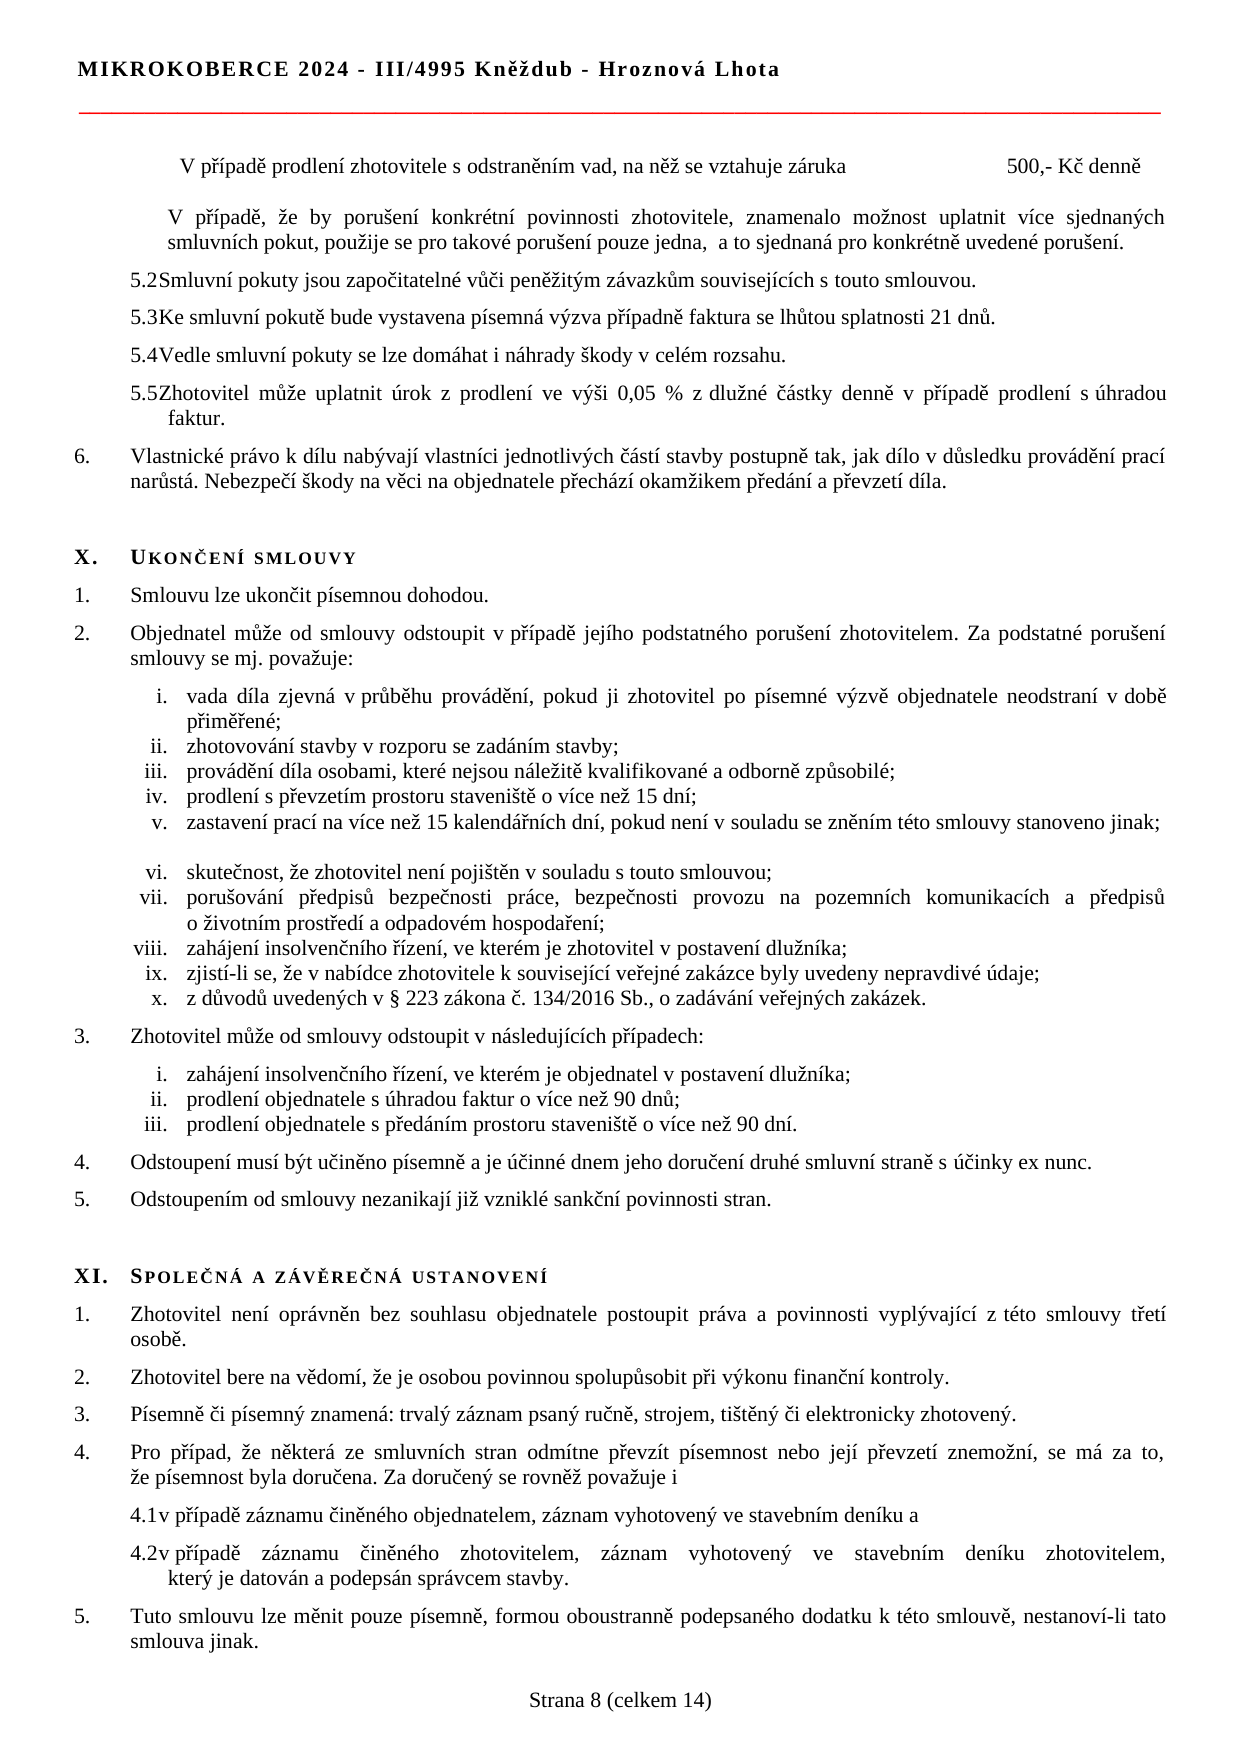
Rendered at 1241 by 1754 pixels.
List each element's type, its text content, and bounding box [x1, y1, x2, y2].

list prodlení objednatele s předáním prostoru staveniště o více než 90 dní. [168, 1111, 1167, 1136]
list Pro případ, že některá ze smluvních stran odmítne převzít písemnost nebo její převzetí znemožní, se má za to, že písemnost byla doručena. Za doručený se rovněž považuje i [74, 1439, 1167, 1489]
list skutečnost, že zhotovitel není pojištěn v souladu s touto smlouvou; [168, 859, 1167, 884]
list Zhotovitel může uplatnit úrok z prodlení ve výši 0,05 % z dlužné částky denně v případě prodlení s úhradou faktur. [130, 380, 1167, 430]
list provádění díla osobami, které nejsou náležitě kvalifikované a odborně způsobilé; [168, 758, 1167, 783]
list Tuto smlouvu lze měnit pouze písemně, formou oboustranně podepsaného dodatku k této smlouvě, nestanoví-li tato smlouva jinak. [74, 1603, 1167, 1653]
list Objednatel může od smlouvy odstoupit v případě jejího podstatného porušení zhotovitelem. Za podstatné porušení smlouvy se mj. považuje: [74, 620, 1167, 670]
list v případě záznamu činěného objednatelem, záznam vyhotovený ve stavebním deníku a [130, 1502, 1167, 1527]
list Odstoupením od smlouvy nezanikají již vzniklé sankční povinnosti stran. [74, 1186, 1167, 1212]
list Vlastnické právo k dílu nabývají vlastníci jednotlivých částí stavby postupně tak, jak dílo v důsledku provádění prací narůstá. Nebezpečí škody na věci na objednatele přechází okamžikem předání a převzetí díla. [74, 443, 1167, 493]
list v případě záznamu činěného zhotovitelem, záznam vyhotovený ve stavebním deníku zhotovitelem, který je datován a podepsán správcem stavby. [130, 1540, 1167, 1590]
list Zhotovitel může od smlouvy odstoupit v následujících případech: [74, 1023, 1167, 1048]
list Ke smluvní pokutě bude vystavena písemná výzva případně faktura se lhůtou splatnosti 21 dnů. [130, 304, 1167, 329]
list zhotovování stavby v rozporu se zadáním stavby; [168, 733, 1167, 758]
list Ukončení smlouvy [74, 544, 1167, 569]
list z důvodů uvedených v § 223 zákona č. 134/2016 Sb., o zadávání veřejných zakázek. [168, 985, 1167, 1010]
list prodlení objednatele s úhradou faktur o více než 90 dnů; [168, 1086, 1167, 1111]
list Smluvní pokuty jsou započitatelné vůči peněžitým závazkům souvisejících s touto smlouvou. [130, 267, 1167, 292]
list zjistí-li se, že v nabídce zhotovitele k související veřejné zakázce byly uvedeny nepravdivé údaje; [168, 960, 1167, 985]
list Zhotovitel bere na vědomí, že je osobou povinnou spolupůsobit při výkonu finanční kontroly. [74, 1364, 1167, 1389]
table_cell V případě prodlení zhotovitele s odstraněním vad, na něž se vztahuje záruka [111, 141, 871, 191]
list vada díla zjevná v průběhu provádění, pokud ji zhotovitel po písemné výzvě objednatele neodstraní v době přiměřené; [168, 683, 1167, 733]
list Společná a závěrečná ustanovení [74, 1263, 1167, 1288]
list prodlení s převzetím prostoru staveniště o více než 15 dní; [168, 783, 1167, 809]
list Odstoupení musí být učiněno písemně a je účinné dnem jeho doručení druhé smluvní straně s účinky ex nunc. [74, 1149, 1167, 1174]
list zastavení prací na více než 15 kalendářních dní, pokud není v souladu se zněním této smlouvy stanoveno jinak; [168, 809, 1167, 834]
list Písemně či písemný znamená: trvalý záznam psaný ručně, strojem, tištěný či elektronicky zhotovený. [74, 1401, 1167, 1427]
table_cell 500,- Kč denně [871, 141, 1152, 191]
list zahájení insolvenčního řízení, ve kterém je zhotovitel v postavení dlužníka; [168, 935, 1167, 960]
text V případě, že by porušení konkrétní povinnosti zhotovitele, znamenalo možnost uplatnit více sjednaných smluvních pokut, použije se pro takové porušení pouze jedna, a to sjednaná pro konkrétně uvedené porušení. [167, 204, 1167, 254]
list Smlouvu lze ukončit písemnou dohodou. [74, 582, 1167, 607]
list Zhotovitel není oprávněn bez souhlasu objednatele postoupit práva a povinnosti vyplývající z této smlouvy třetí osobě. [74, 1301, 1167, 1351]
list porušování předpisů bezpečnosti práce, bezpečnosti provozu na pozemních komunikacích a předpisů o životním prostředí a odpadovém hospodaření; [168, 884, 1167, 935]
list Vedle smluvní pokuty se lze domáhat i náhrady škody v celém rozsahu. [130, 342, 1167, 367]
list zahájení insolvenčního řízení, ve kterém je objednatel v postavení dlužníka; [168, 1061, 1167, 1086]
